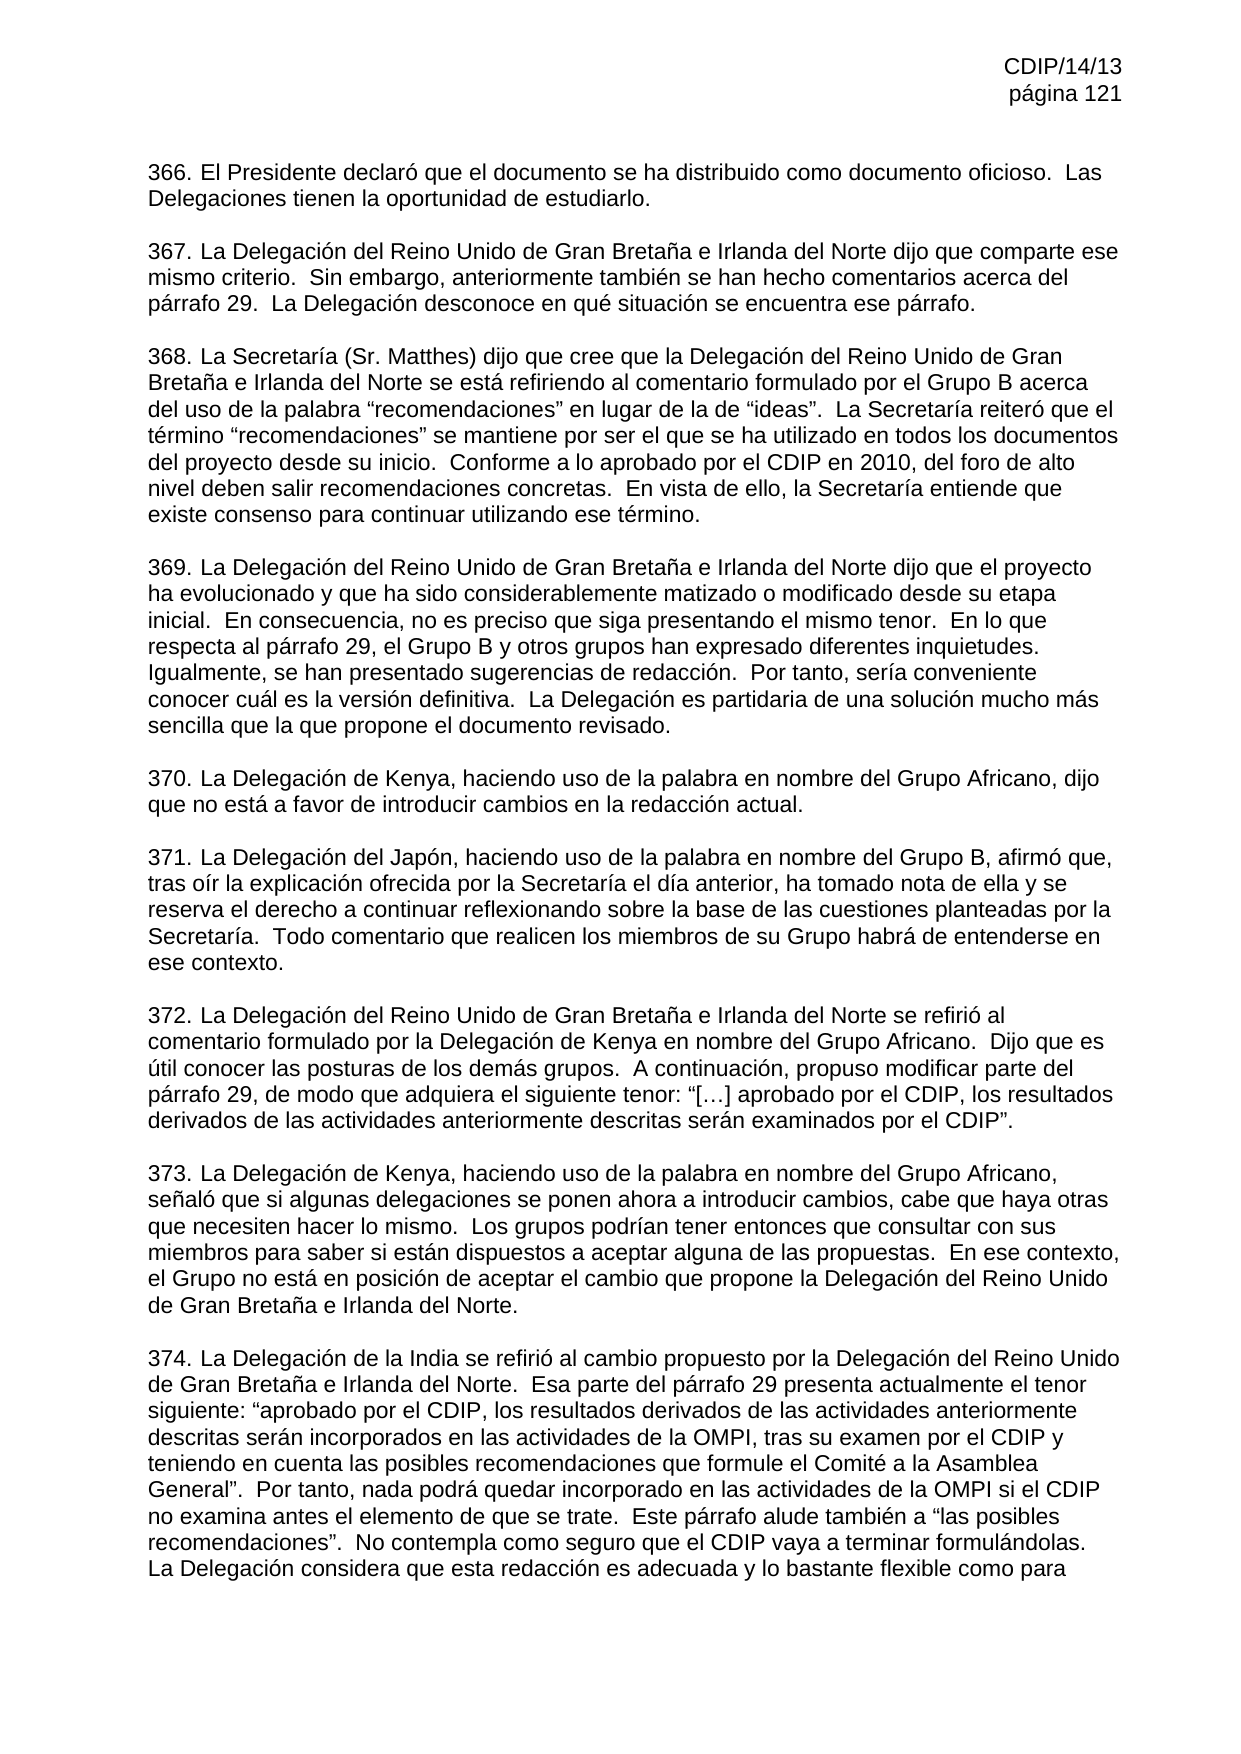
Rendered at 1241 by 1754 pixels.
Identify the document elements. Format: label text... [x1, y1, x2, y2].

list La Delegación del Japón, haciendo uso de la palabra en nombre del Grupo B, afirmó que, tras oír la explicación ofrecida por la Secretaría el día anterior, ha tomado nota de ella y se reserva el derecho a continuar reflexionando sobre la base de las cuestiones planteadas por la Secretaría. Todo comentario que realicen los miembros de su Grupo habrá de entenderse en ese contexto. [148, 844, 1122, 976]
list La Delegación del Reino Unido de Gran Bretaña e Irlanda del Norte dijo que el proyecto ha evolucionado y que ha sido considerablemente matizado o modificado desde su etapa inicial. En consecuencia, no es preciso que siga presentando el mismo tenor. En lo que respecta al párrafo 29, el Grupo B y otros grupos han expresado diferentes inquietudes. Igualmente, se han presentado sugerencias de redacción. Por tanto, sería conveniente conocer cuál es la versión definitiva. La Delegación es partidaria de una solución mucho más sencilla que la que propone el documento revisado. [148, 554, 1122, 738]
list El Presidente declaró que el documento se ha distribuido como documento oficioso. Las Delegaciones tienen la oportunidad de estudiarlo. [148, 158, 1122, 211]
list La Delegación del Reino Unido de Gran Bretaña e Irlanda del Norte dijo que comparte ese mismo criterio. Sin embargo, anteriormente también se han hecho comentarios acerca del párrafo 29. La Delegación desconoce en qué situación se encuentra ese párrafo. [148, 238, 1122, 317]
list La Delegación de Kenya, haciendo uso de la palabra en nombre del Grupo Africano, señaló que si algunas delegaciones se ponen ahora a introducir cambios, cabe que haya otras que necesiten hacer lo mismo. Los grupos podrían tener entonces que consultar con sus miembros para saber si están dispuestos a aceptar alguna de las propuestas. En ese contexto, el Grupo no está en posición de aceptar el cambio que propone la Delegación del Reino Unido de Gran Bretaña e Irlanda del Norte. [148, 1160, 1122, 1318]
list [148, 1344, 1122, 1582]
list La Secretaría (Sr. Matthes) dijo que cree que la Delegación del Reino Unido de Gran Bretaña e Irlanda del Norte se está refiriendo al comentario formulado por el Grupo B acerca del uso de la palabra “recomendaciones” en lugar de la de “ideas”. La Secretaría reiteró que el término “recomendaciones” se mantiene por ser el que se ha utilizado en todos los documentos del proyecto desde su inicio. Conforme a lo aprobado por el CDIP en 2010, del foro de alto nivel deben salir recomendaciones concretas. En vista de ello, la Secretaría entiende que existe consenso para continuar utilizando ese término. [148, 343, 1122, 527]
list La Delegación del Reino Unido de Gran Bretaña e Irlanda del Norte se refirió al comentario formulado por la Delegación de Kenya en nombre del Grupo Africano. Dijo que es útil conocer las posturas de los demás grupos. A continuación, propuso modificar parte del párrafo 29, de modo que adquiera el siguiente tenor: “[…] aprobado por el CDIP, los resultados derivados de las actividades anteriormente descritas serán examinados por el CDIP”. [148, 1002, 1122, 1134]
list La Delegación de Kenya, haciendo uso de la palabra en nombre del Grupo Africano, dijo que no está a favor de introducir cambios en la redacción actual. [148, 765, 1122, 817]
